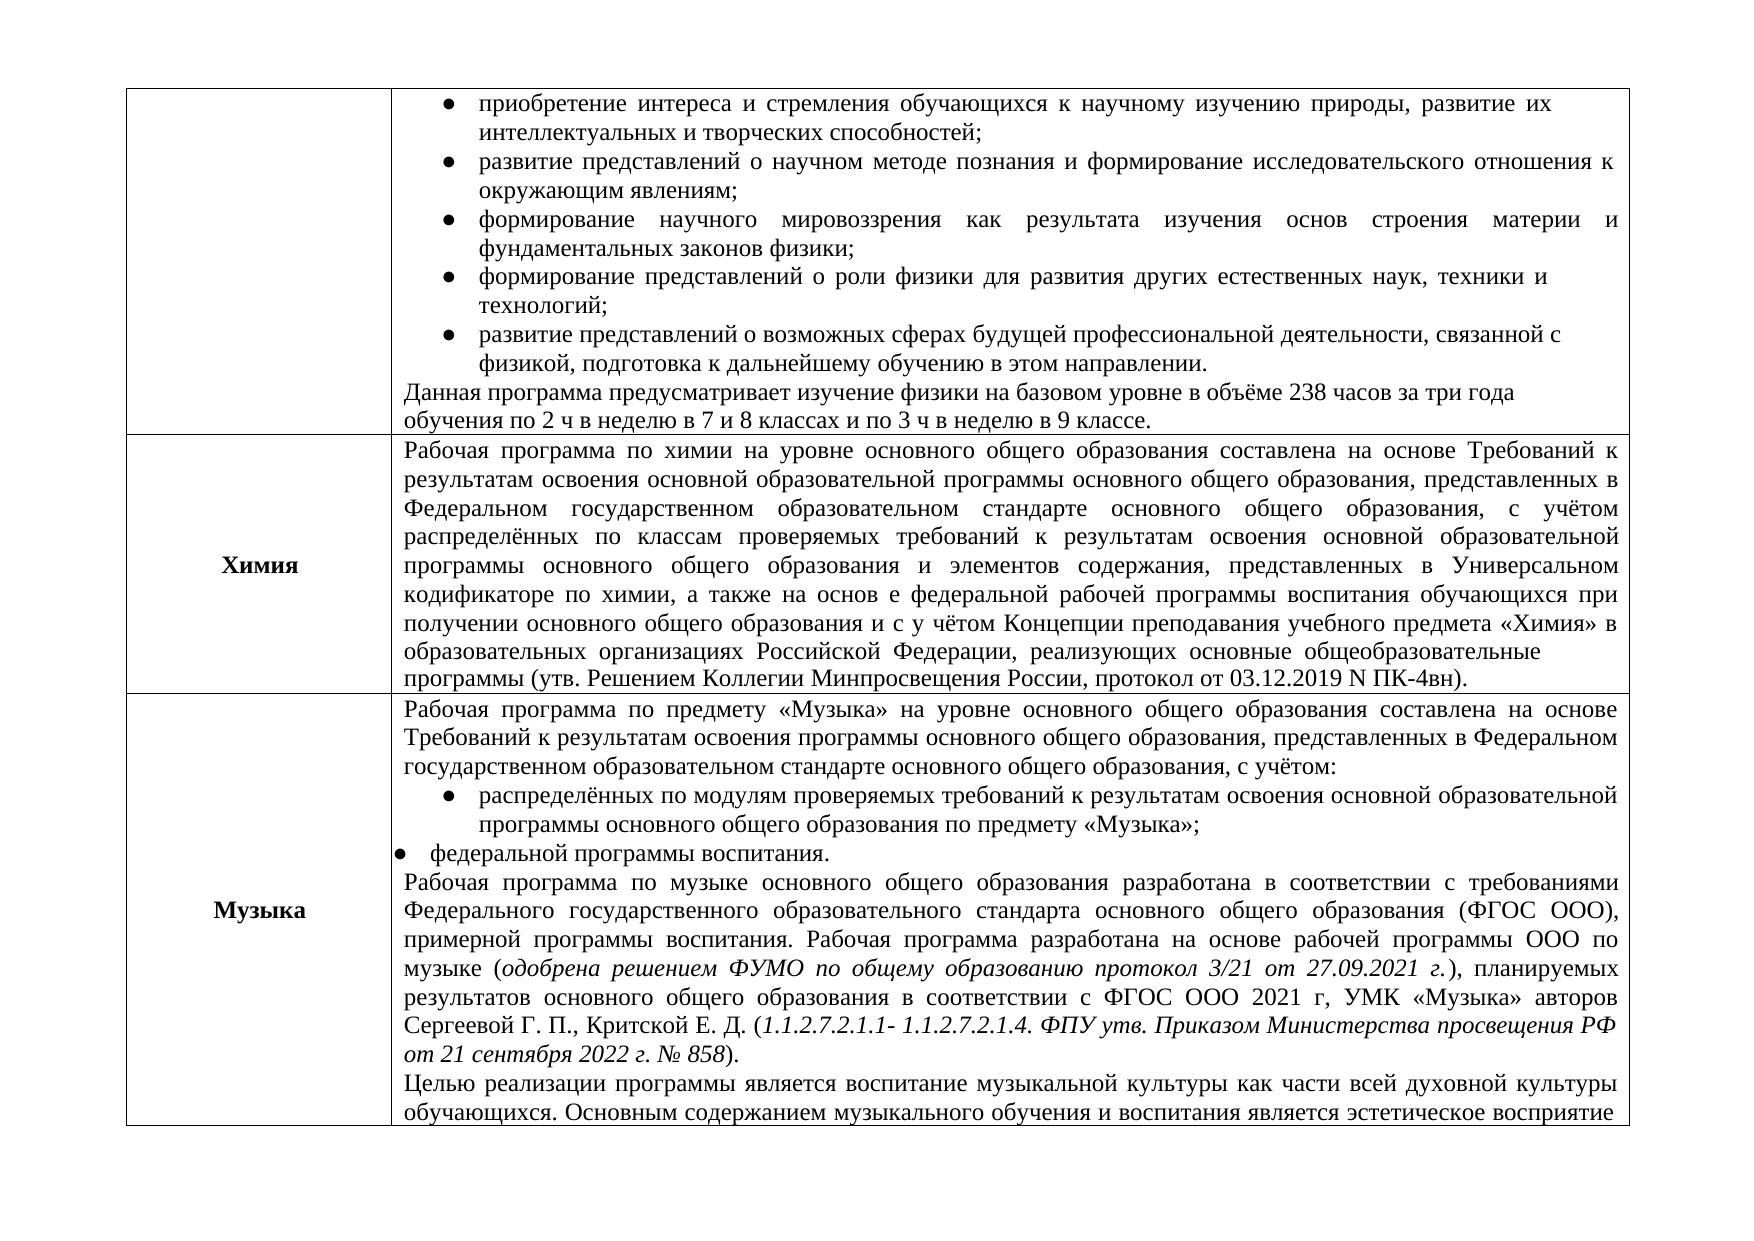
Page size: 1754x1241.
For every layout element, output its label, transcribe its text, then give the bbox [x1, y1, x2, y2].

table_header приобретение интереса и стремления обучающихся к научному изучению природы, развитие их интеллектуальных и творческих способностей; развитие представлений о научном методе познания и формирование исследовательского отношения к окружающим явлениям; формирование научного мировоззрения как результата изучения основ строения материи и фундаментальных законов физики; формирование представлений о роли физики для развития других естественных наук, техники и технологий; развитие представлений о возможных сферах будущей профессиональной деятельности, связанной с физикой, подготовка к дальнейшему обучению в этом направлении. Данная программа предусматривает изучение физики на базовом уровне в объёме 238 часов за три года обучения по 2 ч в неделю в 7 и 8 классах и по 3 ч в неделю в 9 классе. [392, 89, 1629, 434]
table_cell Музыка [127, 694, 391, 1125]
table_cell Рабочая программа по предмету «Музыка» на уровне основного общего образования составлена на основе Требований к результатам освоения программы основного общего образования, представленных в Федеральном государственном образовательном стандарте основного общего образования, с учётом: распределённых по модулям проверяемых требований к результатам освоения основной образовательной программы основного общего образования по предмету «Музыка»; федеральной программы воспитания. Рабочая программа по музыке основного общего образования разработана в соответствии с требованиями Федерального государственного образовательного стандарта основного общего образования (ФГОС ООО), примерной программы воспитания. Рабочая программа разработана на основе рабочей программы ООО по музыке (одобрена решением ФУМО по общему образованию протокол 3/21 от 27.09.2021 г.), планируемых результатов основного общего образования в соответствии с ФГОС ООО 2021 г, УМК «Музыка» авторов Сергеевой Г. П., Критской Е. Д. (1.1.2.7.2.1.1- 1.1.2.7.2.1.4. ФПУ утв. Приказом Министерства просвещения РФ от 21 сентября 2022 г. № 858). Целью реализации программы является воспитание музыкальной культуры как части всей духовной культуры обучающихся. Основным содержанием музыкального обучения и воспитания является эстетическое восприятие [392, 694, 1629, 1125]
table_header [127, 89, 391, 434]
table_cell Химия [127, 435, 391, 693]
table_cell Рабочая программа по химии на уровне основного общего образования составлена на основе Требований к результатам освоения основной образовательной программы основного общего образования, представленных в Федеральном государственном образовательном стандарте основного общего образования, с учётом распределённых по классам проверяемых требований к результатам освоения основной образовательной программы основного общего образования и элементов содержания, представленных в Универсальном кодификаторе по химии, а также на основ е федеральной рабочей программы воспитания обучающихся при получении основного общего образования и с у чётом Концепции преподавания учебного предмета «Химия» в образовательных организациях Российской Федерации, реализующих основные общеобразовательные программы (утв. Решением Коллегии Минпросвещения России, протокол от 03.12.2019 N ПК-4вн). [392, 435, 1629, 693]
